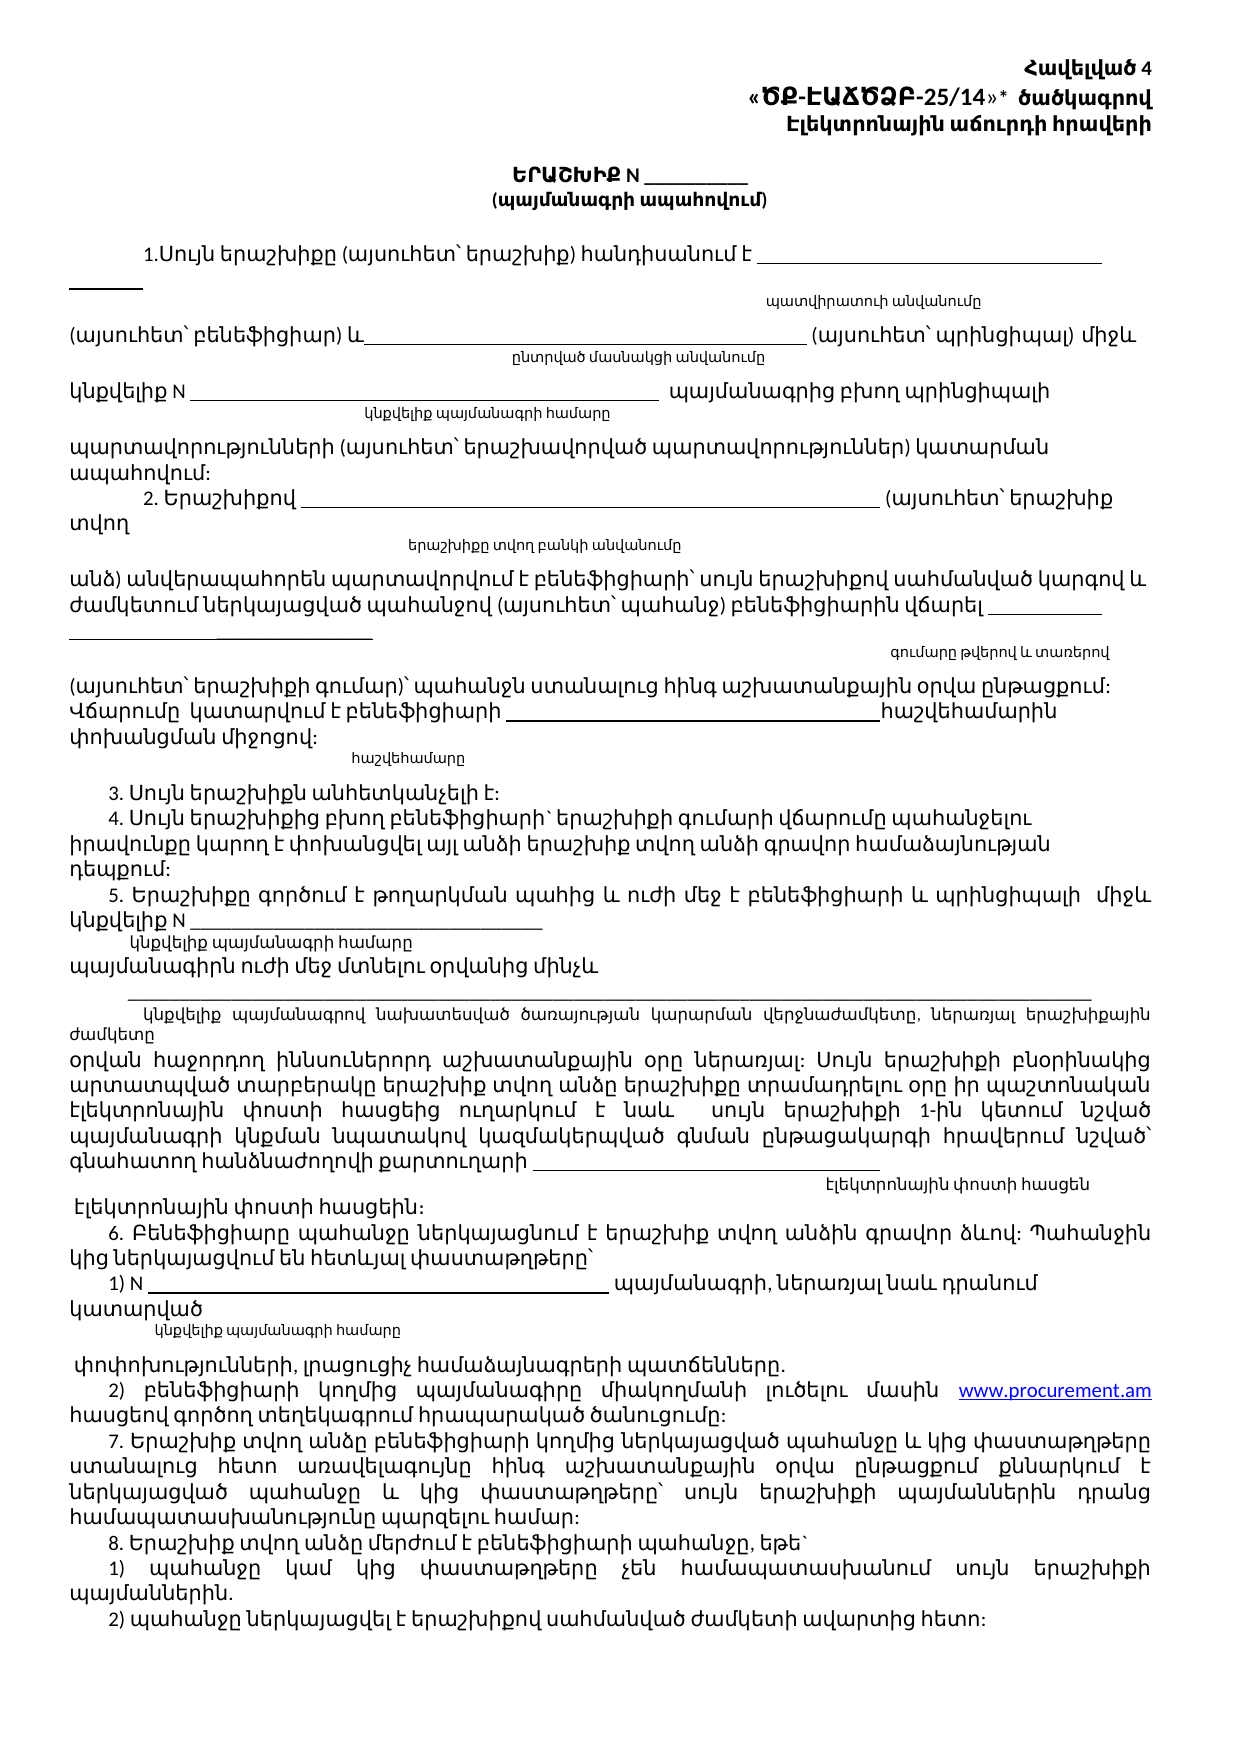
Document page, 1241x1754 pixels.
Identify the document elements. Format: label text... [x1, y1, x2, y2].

text 2) բենեֆիցիարի կողմից պայմանագիրը միակողմանի լուծելու մասին www.procurement.am հասցեով գործող տեղեկագրում հրապարակած ծանուցումը: [69, 1377, 1152, 1428]
text 6. Բենեֆիցիարը պահանջը ներկայացնում է երաշխիք տվող անձին գրավոր ձևով: Պահանջին կից ներկայացվում են հետևյալ փաստաթղթերը՝ [69, 1220, 1152, 1271]
text օրվան հաջորդող իննսուներորդ աշխատանքային օրը ներառյալ: Սույն երաշխիքի բնօրինակից արտատպված տարբերակը երաշխիք տվող անձը երաշխիքը տրամադրելու օրը իր պաշտոնական էլեկտրոնային փոստի հասցեից ուղարկում է նաև սույն երաշխիքի 1-ին կետում նշված պայմանագրի կնքման նպատակով կազմակերպված գնման ընթացակարգի հրավերում նշված՝ գնահատող հանձնաժողովի քարտուղարի [69, 1047, 1152, 1174]
text էլեկտրոնային փոստի հասցեն [807, 1174, 1152, 1194]
text պարտավորությունների (այսուհետ՝ երաշխավորված պարտավորություններ) կատարման ապահովում: [69, 434, 1152, 485]
text 1) պահանջը կամ կից փաստաթղթերը չեն համապատասխանում սույն երաշխիքի պայմաններին. [69, 1555, 1152, 1606]
text գումարը թվերով և տառերով [807, 643, 1152, 673]
text կնքվելիք N պայմանագրից բխող պրինցիպալի [69, 378, 1152, 404]
list _____________________________________________________________________________________________ [69, 978, 1152, 1004]
list պայմանագիրն ուժի մեջ մտնելու օրվանից մինչև [69, 953, 1152, 978]
text (պայմանագրի ապահովում) [69, 188, 1152, 211]
text 1.Սույն երաշխիքը (այսուհետ՝ երաշխիք) հանդիսանում է [69, 241, 1152, 292]
text 3. Սույն երաշխիքն անհետկանչելի է: [69, 780, 1152, 806]
list կնքվելիք պայմանագրով նախատեսված ծառայության կարարման վերջնաժամկետը, ներառյալ երաշխիքային ժամկետը [69, 1004, 1152, 1044]
text ԵՐԱՇԽԻՔ N __________ [69, 162, 1152, 188]
text Հավելված 4 [69, 56, 1152, 81]
text 5. Երաշխիքը գործում է թողարկման պահից և ուժի մեջ է բենեֆիցիարի և պրինցիպալի միջև կնքվելիք N __________________________________ [69, 882, 1152, 933]
text կնքվելիք պայմանագրի համարը [69, 933, 1152, 953]
text պատվիրատուի անվանումը [659, 292, 1152, 322]
text 2. Երաշխիքով (այսուհետ՝ երաշխիք տվող [69, 485, 1152, 536]
text 8. Երաշխիք տվող անձը մերժում է բենեֆիցիարի պահանջը, եթե` [69, 1530, 1152, 1555]
text 4. Սույն երաշխիքից բխող բենեֆիցիարի` երաշխիքի գումարի վճարումը պահանջելու իրավունքը կարող է փոխանցվել այլ անձի երաշխիք տվող անձի գրավոր համաձայնության դեպքում: [69, 806, 1152, 882]
text «ԾՔ-ԷԱՃԾՁԲ-25/14»* ծածկագրով [69, 81, 1152, 111]
text անձ) անվերապահորեն պարտավորվում է բենեֆիցիարի՝ սույն երաշխիքով սահմանված կարգով և ժամկետում ներկայացված պահանջով (այսուհետ՝ պահանջ) բենեֆիցիարին վճարել _______________ [69, 567, 1152, 643]
text (այսուհետ՝ բենեֆիցիար) և (այսուհետ՝ պրինցիպալ) միջև ընտրված մասնակցի անվանումը [69, 322, 1152, 378]
text էլեկտրոնային փոստի հասցեին։ [69, 1194, 1152, 1220]
text 2) պահանջը ներկայացվել է երաշխիքով սահմանված ժամկետի ավարտից հետո: [69, 1606, 1152, 1631]
text Էլեկտրոնային աճուրդի հրավերի [69, 111, 1152, 137]
text 7. Երաշխիք տվող անձը բենեֆիցիարի կողմից ներկայացված պահանջը և կից փաստաթղթերը ստանալուց հետո առավելագույնը հինգ աշխատանքային օրվա ընթացքում քննարկում է ներկայացված պահանջը և կից փաստաթղթերը՝ սույն երաշխիքի պայմաններին դրանց համապատասխանությունը պարզելու համար: [69, 1428, 1152, 1530]
text (այսուհետ՝ երաշխիքի գումար)՝ պահանջն ստանալուց հինգ աշխատանքային օրվա ընթացքում: Վճարումը կատարվում է բենեֆիցիարի հաշվեհամարին փոխանցման միջոցով: [69, 673, 1152, 749]
text երաշխիքը տվող բանկի անվանումը [69, 536, 1152, 567]
text կնքվելիք պայմանագրի համարը [69, 404, 1152, 434]
text 1) N պայմանագրի, ներառյալ նաև դրանում կատարված [69, 1271, 1152, 1321]
text փոփոխությունների, լրացուցիչ համաձայնագրերի պատճենները. [69, 1352, 1152, 1377]
text կնքվելիք պայմանագրի համարը [69, 1321, 1152, 1352]
text հաշվեհամարը [69, 749, 1152, 780]
